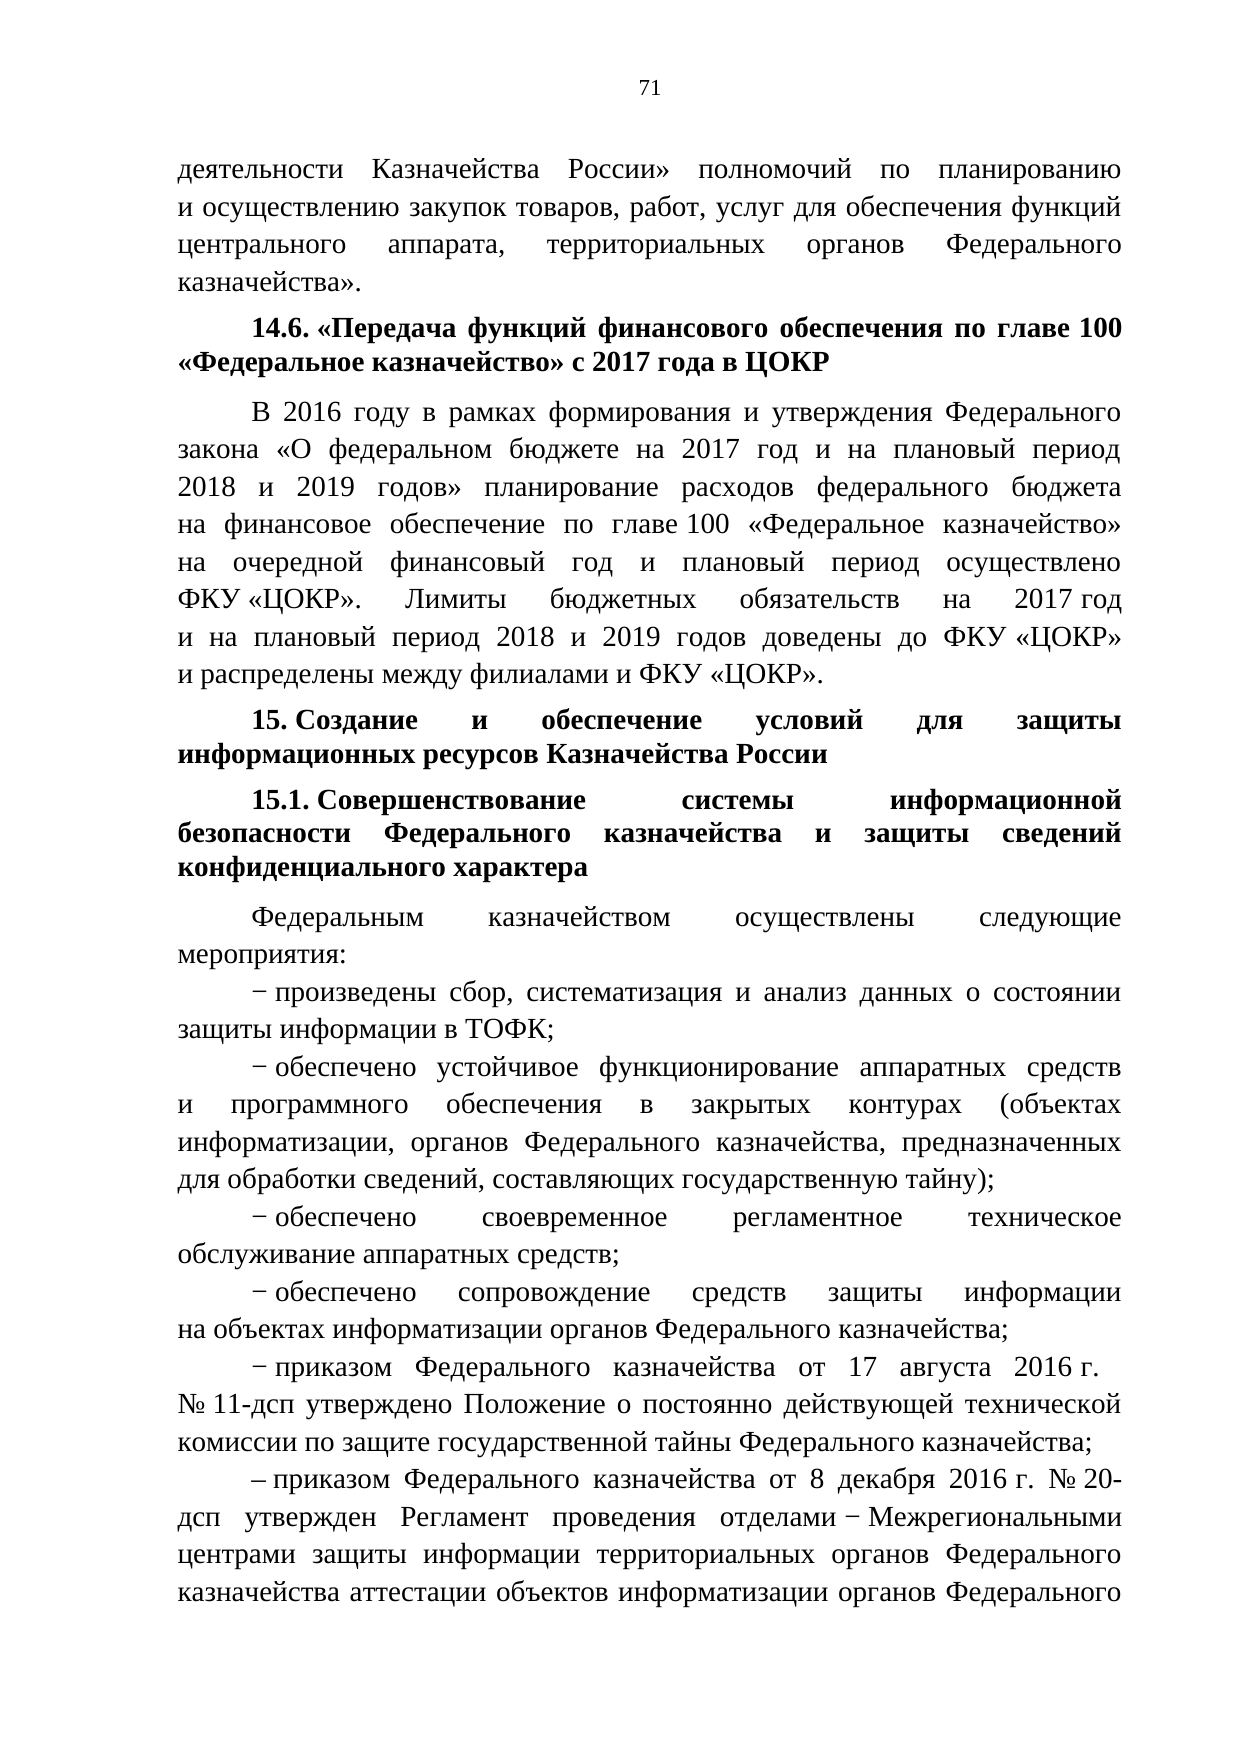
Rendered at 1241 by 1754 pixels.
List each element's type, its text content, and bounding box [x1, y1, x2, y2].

text − обеспечено устойчивое функционирование аппаратных средств и программного обеспечения в закрытых контурах (объектах информатизации, органов Федерального казначейства, предназначенных для обработки сведений, составляющих государственную тайну); [177, 1045, 1122, 1195]
text 15.1. Совершенствование системы информационной безопасности Федерального казначейства и защиты сведений конфиденциального характера [177, 782, 1122, 882]
text Федеральным казначейством осуществлены следующие мероприятия: [177, 895, 1122, 970]
text 14.6. «Передача функций финансового обеспечения по главе 100 «Федеральное казначейство» с 2017 года в ЦОКР [177, 310, 1122, 377]
text − приказом Федерального казначейства от 17 августа 2016 г. № 11-дсп утверждено Положение о постоянно действующей технической комиссии по защите государственной тайны Федерального казначейства; [177, 1345, 1122, 1457]
text В 2016 году в рамках формирования и утверждения Федерального закона «О федеральном бюджете на 2017 год и на плановый период 2018 и 2019 годов» планирование расходов федерального бюджета на финансовое обеспечение по главе 100 «Федеральное казначейство» на очередной финансовый год и плановый период осуществлено ФКУ «ЦОКР». Лимиты бюджетных обязательств на 2017 год и на плановый период 2018 и 2019 годов доведены до ФКУ «ЦОКР» и распределены между филиалами и ФКУ «ЦОКР». [177, 390, 1122, 690]
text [177, 148, 1122, 298]
text − обеспечено сопровождение средств защиты информации на объектах информатизации органов Федерального казначейства; [177, 1270, 1122, 1345]
text 15. Создание и обеспечение условий для защиты информационных ресурсов Казначейства России [177, 702, 1122, 769]
text − обеспечено своевременное регламентное техническое обслуживание аппаратных средств; [177, 1195, 1122, 1270]
text − произведены сбор, систематизация и анализ данных о состоянии защиты информации в ТОФК; [177, 970, 1122, 1045]
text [177, 1457, 1122, 1607]
